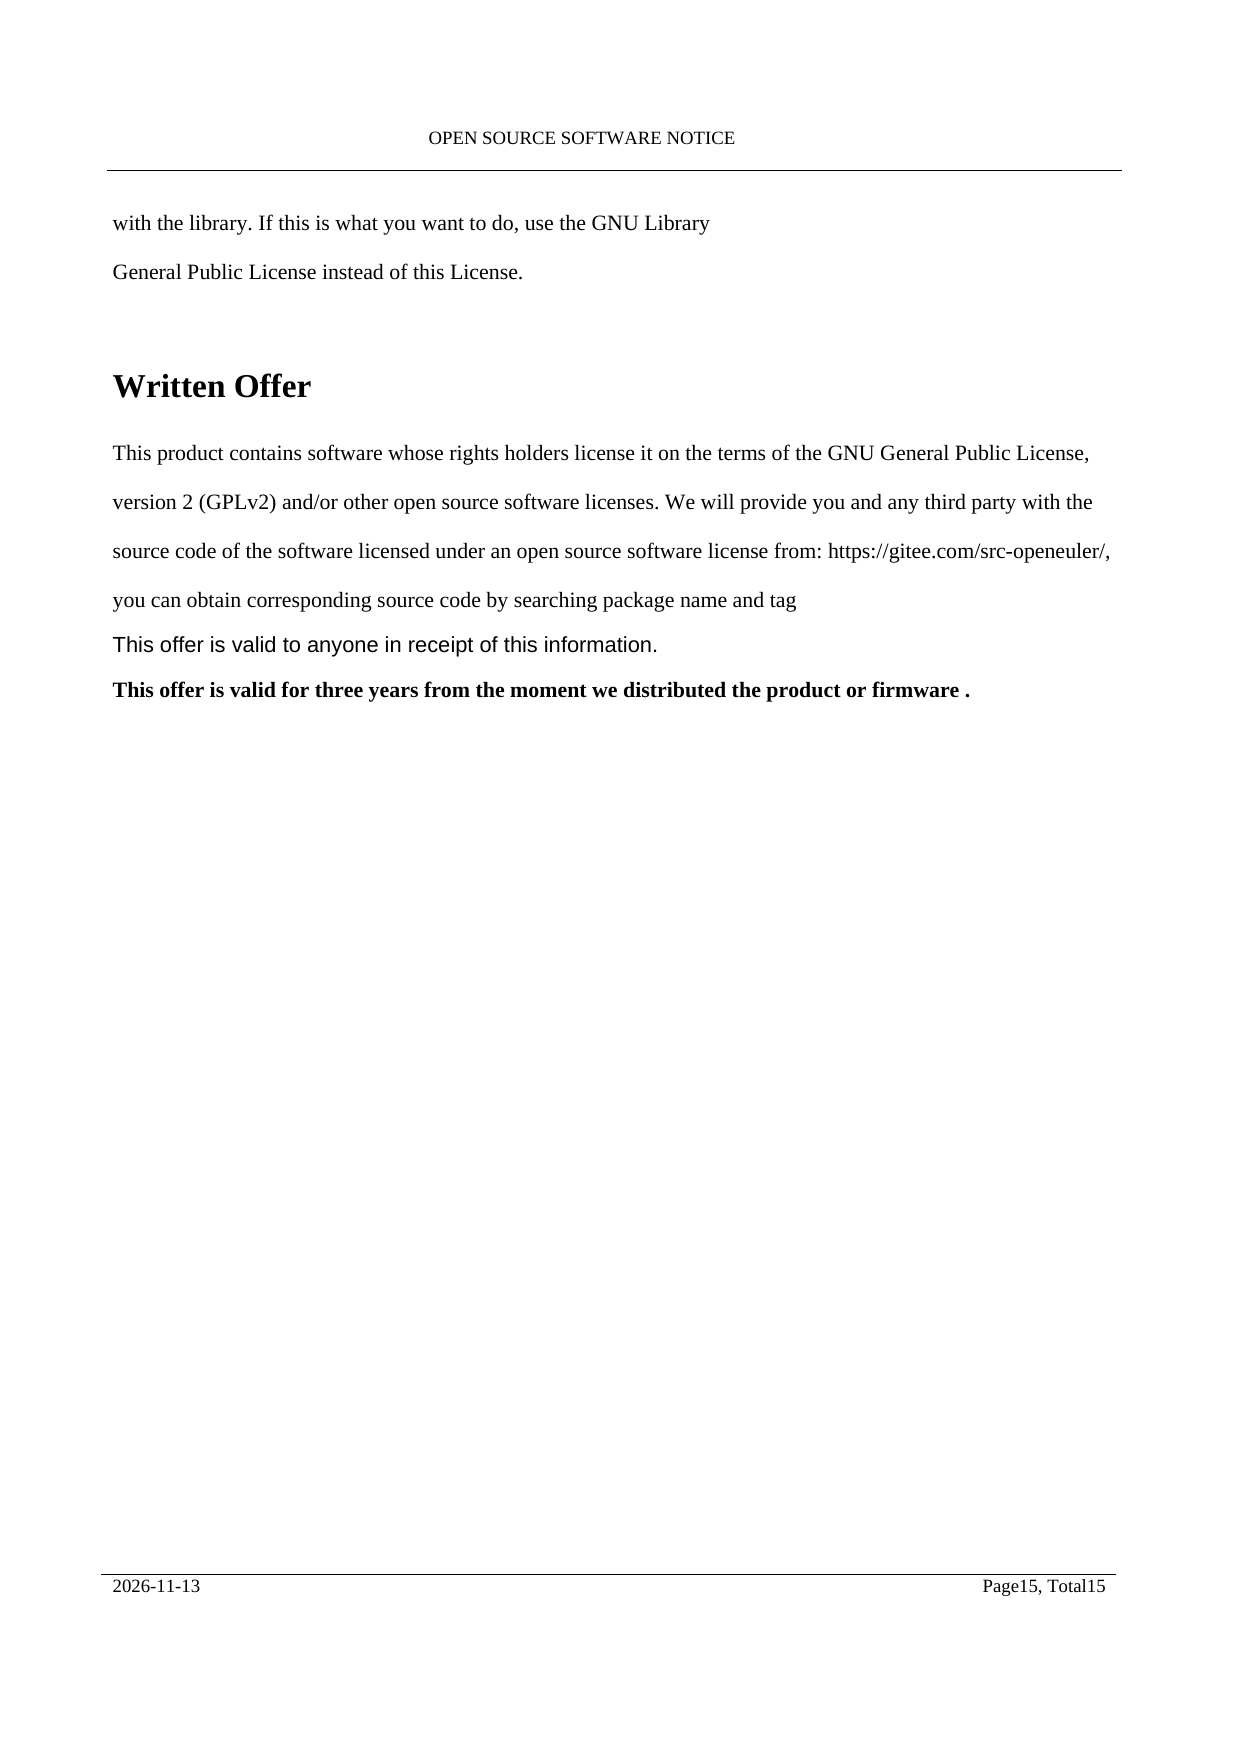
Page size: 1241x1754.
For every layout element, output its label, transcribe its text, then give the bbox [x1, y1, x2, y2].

text This product contains software whose rights holders license it on the terms of the GNU General Public License, version 2 (GPLv2) and/or other open source software licenses. We will provide you and any third party with the source code of the software licensed under an open source software license from: https://gitee.com/src-openeuler/, you can obtain corresponding source code by searching package name and tag [112, 437, 1128, 616]
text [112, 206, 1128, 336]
text Written Offer [112, 353, 1128, 418]
text This offer is valid to anyone in receipt of this information. [112, 628, 1128, 661]
text This offer is valid for three years from the moment we distributed the product or firmware . [112, 673, 1128, 706]
